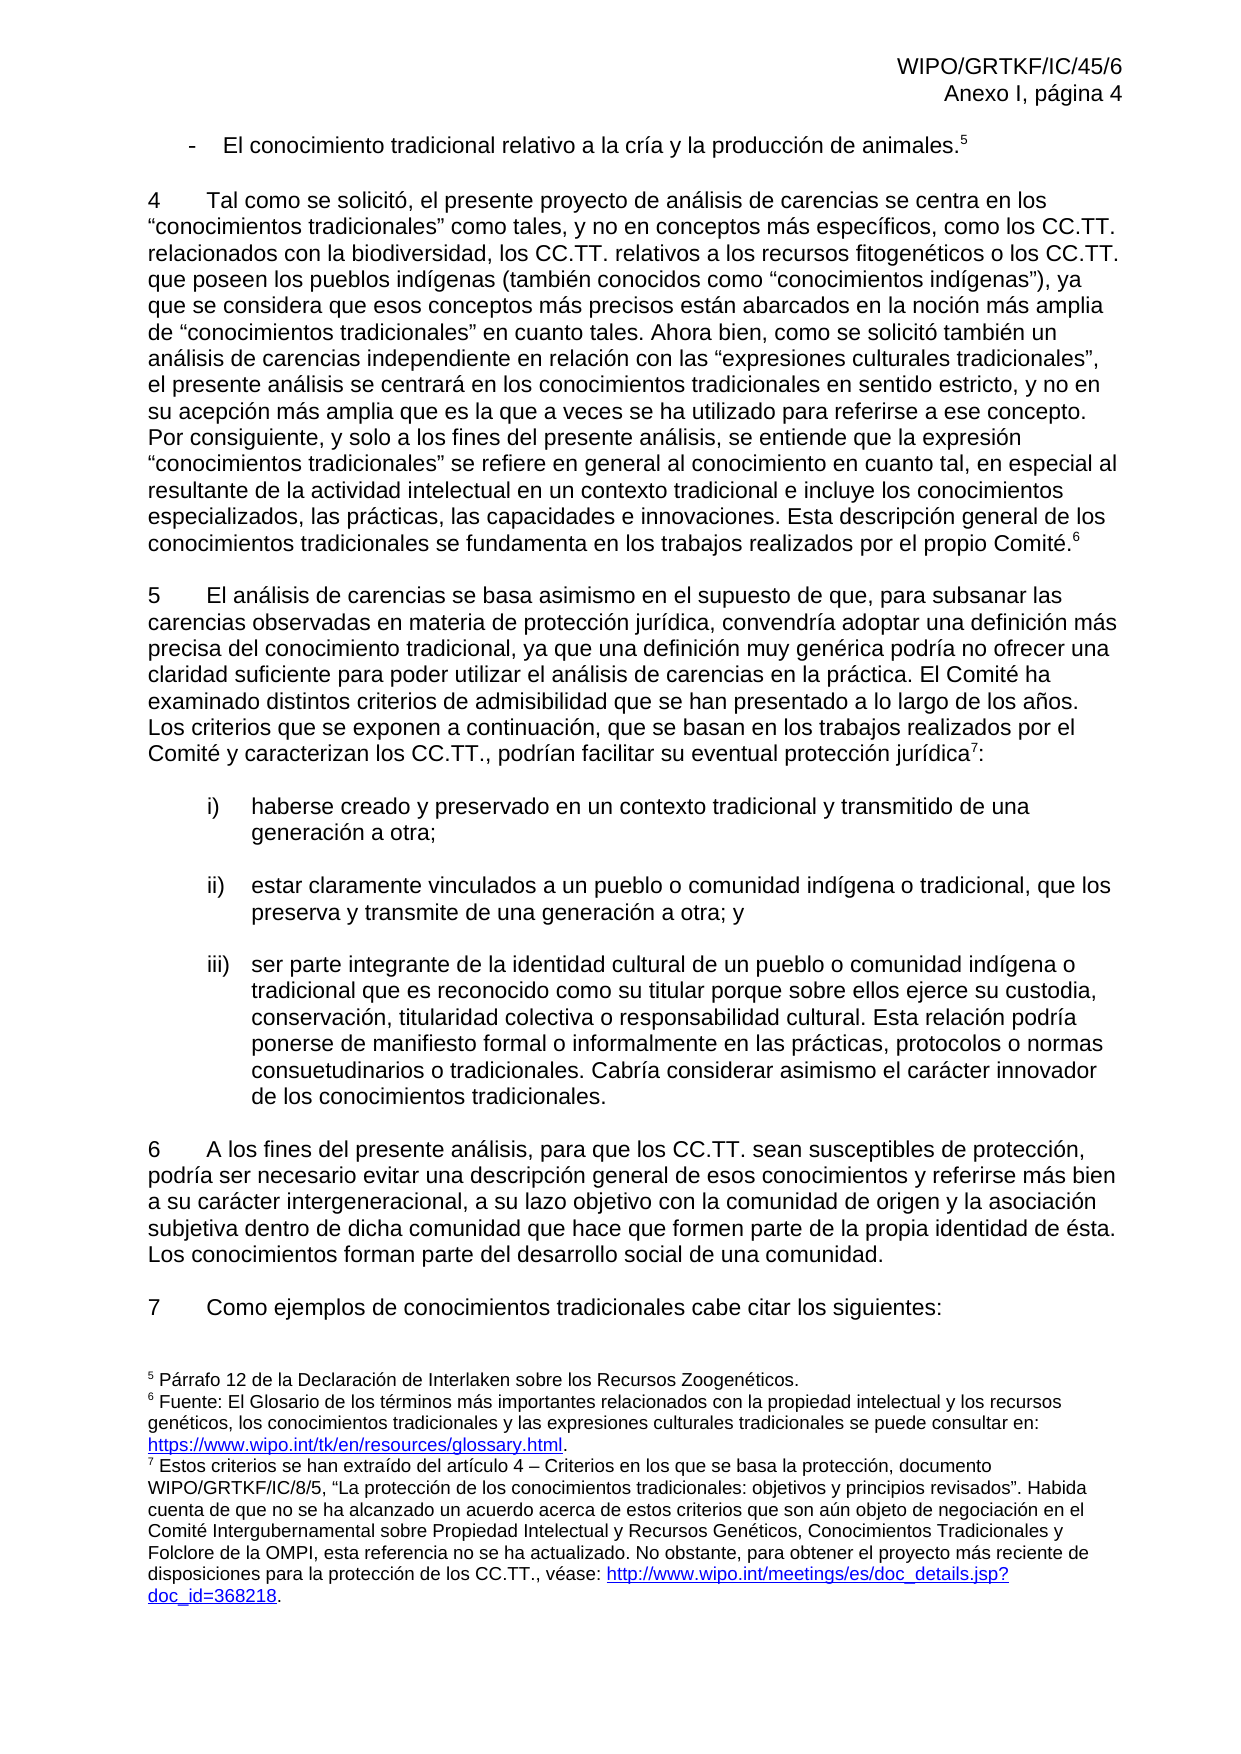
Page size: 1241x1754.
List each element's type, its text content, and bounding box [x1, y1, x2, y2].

list El conocimiento tradicional relativo a la cría y la producción de animales. [185, 132, 1122, 161]
text Como ejemplos de conocimientos tradicionales cabe citar los siguientes: [148, 1294, 1122, 1320]
list ser parte integrante de la identidad cultural de un pueblo o comunidad indígena o tradicional que es reconocido como su titular porque sobre ellos ejerce su custodia, conservación, titularidad colectiva o responsabilidad cultural. Esta relación podría ponerse de manifiesto formal o informalmente en las prácticas, protocolos o normas consuetudinarios o tradicionales. Cabría considerar asimismo el carácter innovador de los conocimientos tradicionales. [207, 951, 1122, 1109]
list haberse creado y preservado en un contexto tradicional y transmitido de una generación a otra; [207, 793, 1122, 846]
list estar claramente vinculados a un pueblo o comunidad indígena o tradicional, que los preserva y transmite de una generación a otra; y [207, 872, 1122, 925]
text Tal como se solicitó, el presente proyecto de análisis de carencias se centra en los “conocimientos tradicionales” como tales, y no en conceptos más específicos, como los CC.TT. relacionados con la biodiversidad, los CC.TT. relativos a los recursos fitogenéticos o los CC.TT. que poseen los pueblos indígenas (también conocidos como “conocimientos indígenas”), ya que se considera que esos conceptos más precisos están abarcados en la noción más amplia de “conocimientos tradicionales” en cuanto tales. Ahora bien, como se solicitó también un análisis de carencias independiente en relación con las “expresiones culturales tradicionales”, el presente análisis se centrará en los conocimientos tradicionales en sentido estricto, y no en su acepción más amplia que es la que a veces se ha utilizado para referirse a ese concepto. Por consiguiente, y solo a los fines del presente análisis, se entiende que la expresión “conocimientos tradicionales” se refiere en general al conocimiento en cuanto tal, en especial al resultante de la actividad intelectual en un contexto tradicional e incluye los conocimientos especializados, las prácticas, las capacidades e innovaciones. Esta descripción general de los conocimientos tradicionales se fundamenta en los trabajos realizados por el propio Comité. [148, 187, 1122, 556]
text El análisis de carencias se basa asimismo en el supuesto de que, para subsanar las carencias observadas en materia de protección jurídica, convendría adoptar una definición más precisa del conocimiento tradicional, ya que una definición muy genérica podría no ofrecer una claridad suficiente para poder utilizar el análisis de carencias en la práctica. El Comité ha examinado distintos criterios de admisibilidad que se han presentado a lo largo de los años. Los criterios que se exponen a continuación, que se basan en los trabajos realizados por el Comité y caracterizan los CC.TT., podrían facilitar su eventual protección jurídica: [148, 582, 1122, 767]
text A los fines del presente análisis, para que los CC.TT. sean susceptibles de protección, podría ser necesario evitar una descripción general de esos conocimientos y referirse más bien a su carácter intergeneracional, a su lazo objetivo con la comunidad de origen y la asociación subjetiva dentro de dicha comunidad que hace que formen parte de la propia identidad de ésta. Los conocimientos forman parte del desarrollo social de una comunidad. [148, 1136, 1122, 1267]
